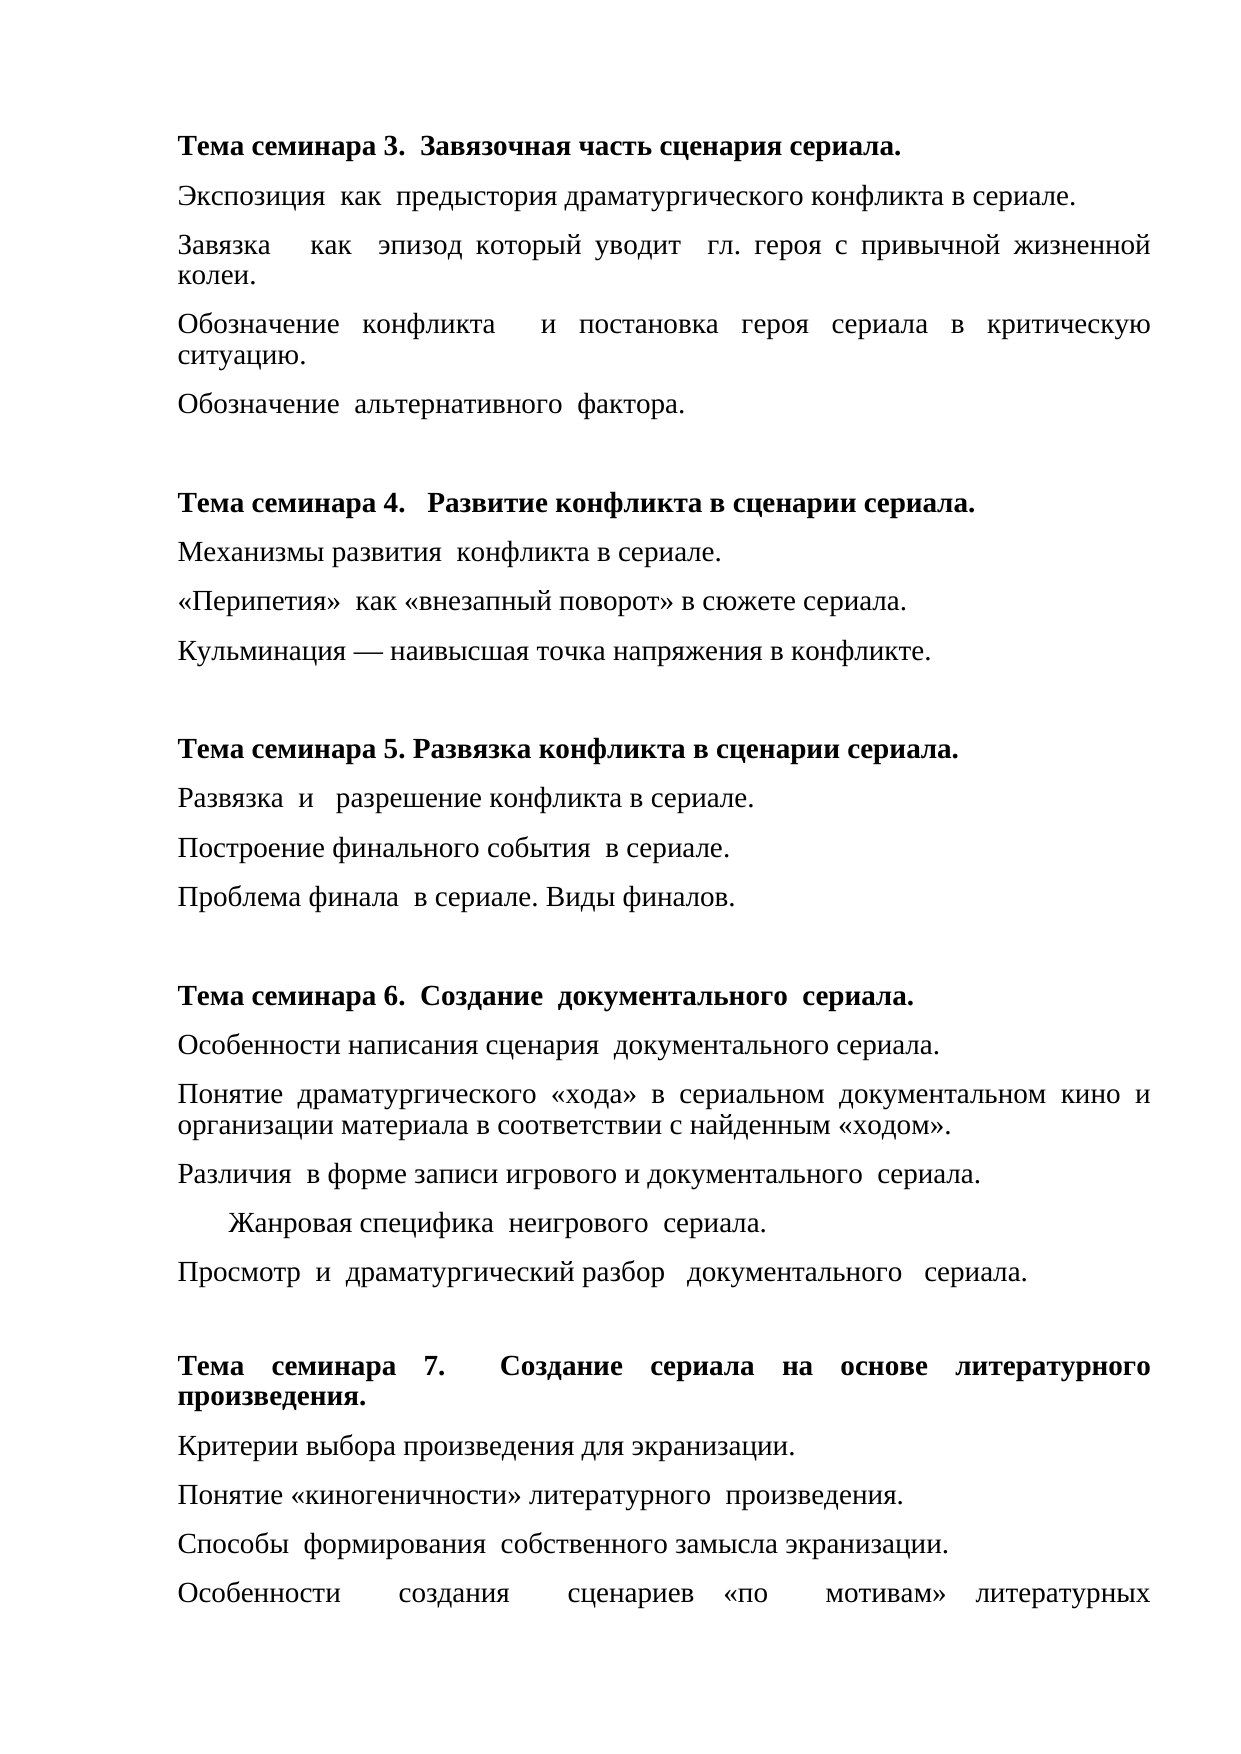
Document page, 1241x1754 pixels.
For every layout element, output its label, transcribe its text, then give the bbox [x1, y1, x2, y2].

text Особенности написания сценария документального сериала. [177, 1030, 1152, 1060]
text «Перипетия» как «внезапный поворот» в сюжете сериала. [177, 586, 1152, 617]
text Обозначение альтернативного фактора. [177, 389, 1152, 420]
text Тема семинара 6. Создание документального сериала. [177, 981, 1152, 1011]
text Тема семинара 7. Создание сериала на основе литературного произведения. [177, 1351, 1152, 1412]
text Обозначение конфликта и постановка героя сериала в критическую ситуацию. [177, 309, 1152, 371]
text Понятие «киногеничности» литературного произведения. [177, 1480, 1152, 1510]
text Просмотр и драматургический разбор документального сериала. [177, 1257, 1152, 1288]
text Построение финального события в сериале. [177, 833, 1152, 863]
text Критерии выбора произведения для экранизации. [177, 1431, 1152, 1461]
text Проблема финала в сериале. Виды финалов. [177, 882, 1152, 913]
text Тема семинара 3. Завязочная часть сценария сериала. [177, 131, 1152, 162]
text Экспозиция как предыстория драматургического конфликта в сериале. [177, 181, 1152, 211]
text Механизмы развития конфликта в сериале. [177, 537, 1152, 568]
text Различия в форме записи игрового и документального сериала. [177, 1159, 1152, 1189]
text Способы формирования собственного замысла экранизации. [177, 1529, 1152, 1559]
text Понятие драматургического «хода» в сериальном документальном кино и организации материала в соответствии с найденным «ходом». [177, 1079, 1152, 1140]
text Тема семинара 5. Развязка конфликта в сценарии сериала. [177, 734, 1152, 765]
text Завязка как эпизод который уводит гл. героя с привычной жизненной колеи. [177, 230, 1152, 291]
text Жанровая специфика неигрового сериала. [177, 1208, 1152, 1239]
text Тема семинара 4. Развитие конфликта в сценарии сериала. [177, 488, 1152, 518]
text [177, 1578, 1152, 1609]
text Развязка и разрешение конфликта в сериале. [177, 783, 1152, 814]
text Кульминация — наивысшая точка напряжения в конфликте. [177, 636, 1152, 666]
